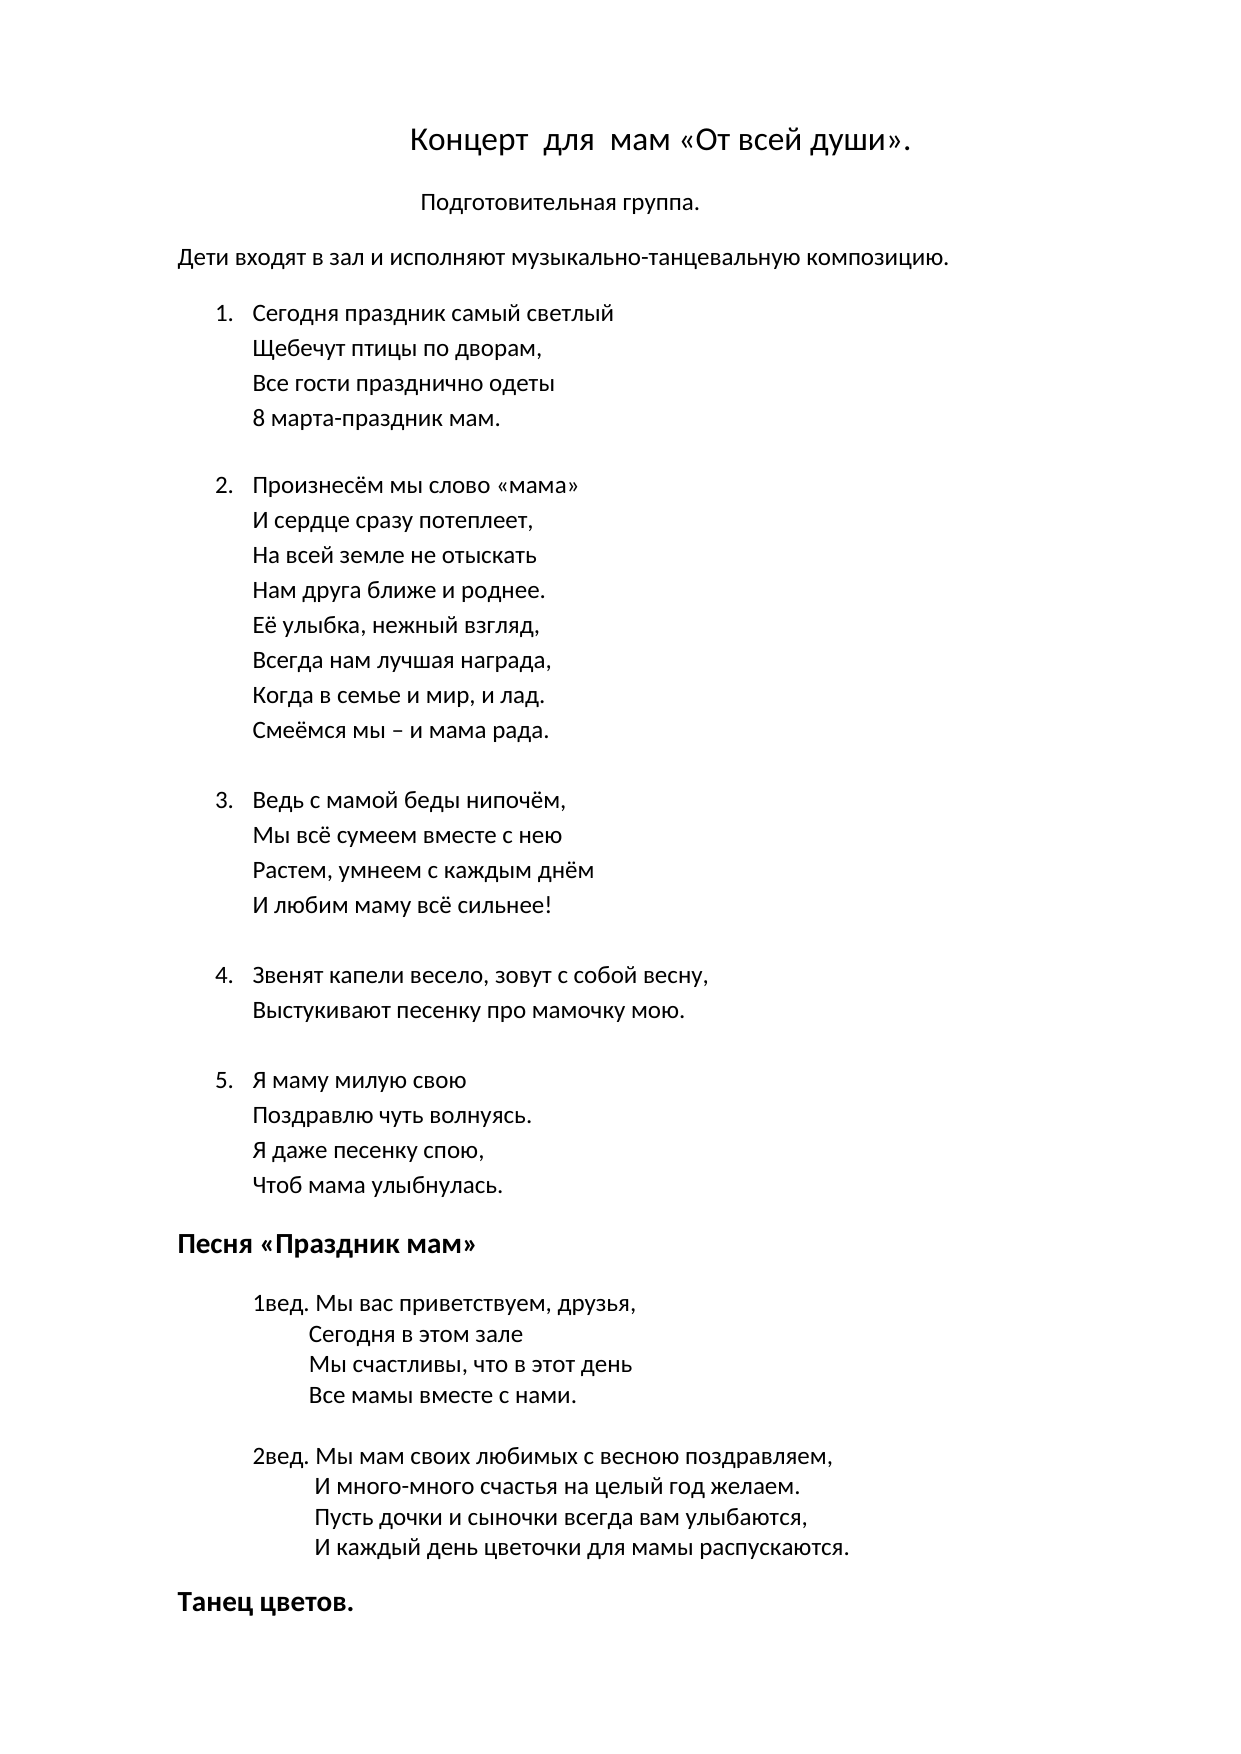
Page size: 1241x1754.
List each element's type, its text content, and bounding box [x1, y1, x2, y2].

list 8 марта-праздник мам. [252, 402, 1152, 433]
list 2вед. Мы мам своих любимых с весною поздравляем, [252, 1440, 1152, 1470]
list Смеёмся мы – и мама рада. [252, 714, 1152, 745]
list Сегодня в этом зале [252, 1318, 1152, 1348]
list Мы счастливы, что в этот день [252, 1348, 1152, 1379]
list Сегодня праздник самый светлый [215, 297, 1152, 328]
text Дети входят в зал и исполняют музыкально-танцевальную композицию. [177, 242, 1152, 272]
list 1вед. Мы вас приветствуем, друзья, [252, 1287, 1152, 1318]
list Растем, умнеем с каждым днём [252, 854, 1152, 885]
list Концерт для мам «От всей души». [410, 118, 1152, 159]
text Подготовительная группа. [177, 186, 1152, 216]
list Звенят капели весело, зовут с собой весну, [215, 959, 1152, 990]
list Щебечут птицы по дворам, [252, 332, 1152, 363]
list Чтоб мама улыбнулась. [252, 1169, 1152, 1200]
list Поздравлю чуть волнуясь. [252, 1099, 1152, 1130]
list Пусть дочки и сыночки всегда вам улыбаются, [252, 1501, 1152, 1531]
list И любим маму всё сильнее! [252, 889, 1152, 920]
list Её улыбка, нежный взгляд, [252, 609, 1152, 640]
list И много-много счастья на целый год желаем. [252, 1470, 1152, 1501]
list Когда в семье и мир, и лад. [252, 679, 1152, 710]
list Нам друга ближе и роднее. [252, 574, 1152, 605]
list Всегда нам лучшая награда, [252, 644, 1152, 675]
list Я даже песенку спою, [252, 1134, 1152, 1165]
list И сердце сразу потеплеет, [252, 504, 1152, 535]
list Выстукивают песенку про мамочку мою. [252, 994, 1152, 1025]
list Мы всё сумеем вместе с нею [252, 819, 1152, 850]
list И каждый день цветочки для мамы распускаются. [252, 1531, 1152, 1562]
list На всей земле не отыскать [252, 539, 1152, 570]
list Ведь с мамой беды нипочём, [215, 784, 1152, 815]
text Песня «Праздник мам» [177, 1225, 1152, 1261]
list Я маму милую свою [215, 1064, 1152, 1095]
list Произнесём мы слово «мама» [215, 469, 1152, 500]
text Танец цветов. [177, 1583, 1152, 1618]
list Все гости празднично одеты [252, 367, 1152, 398]
list Все мамы вместе с нами. [252, 1379, 1152, 1409]
